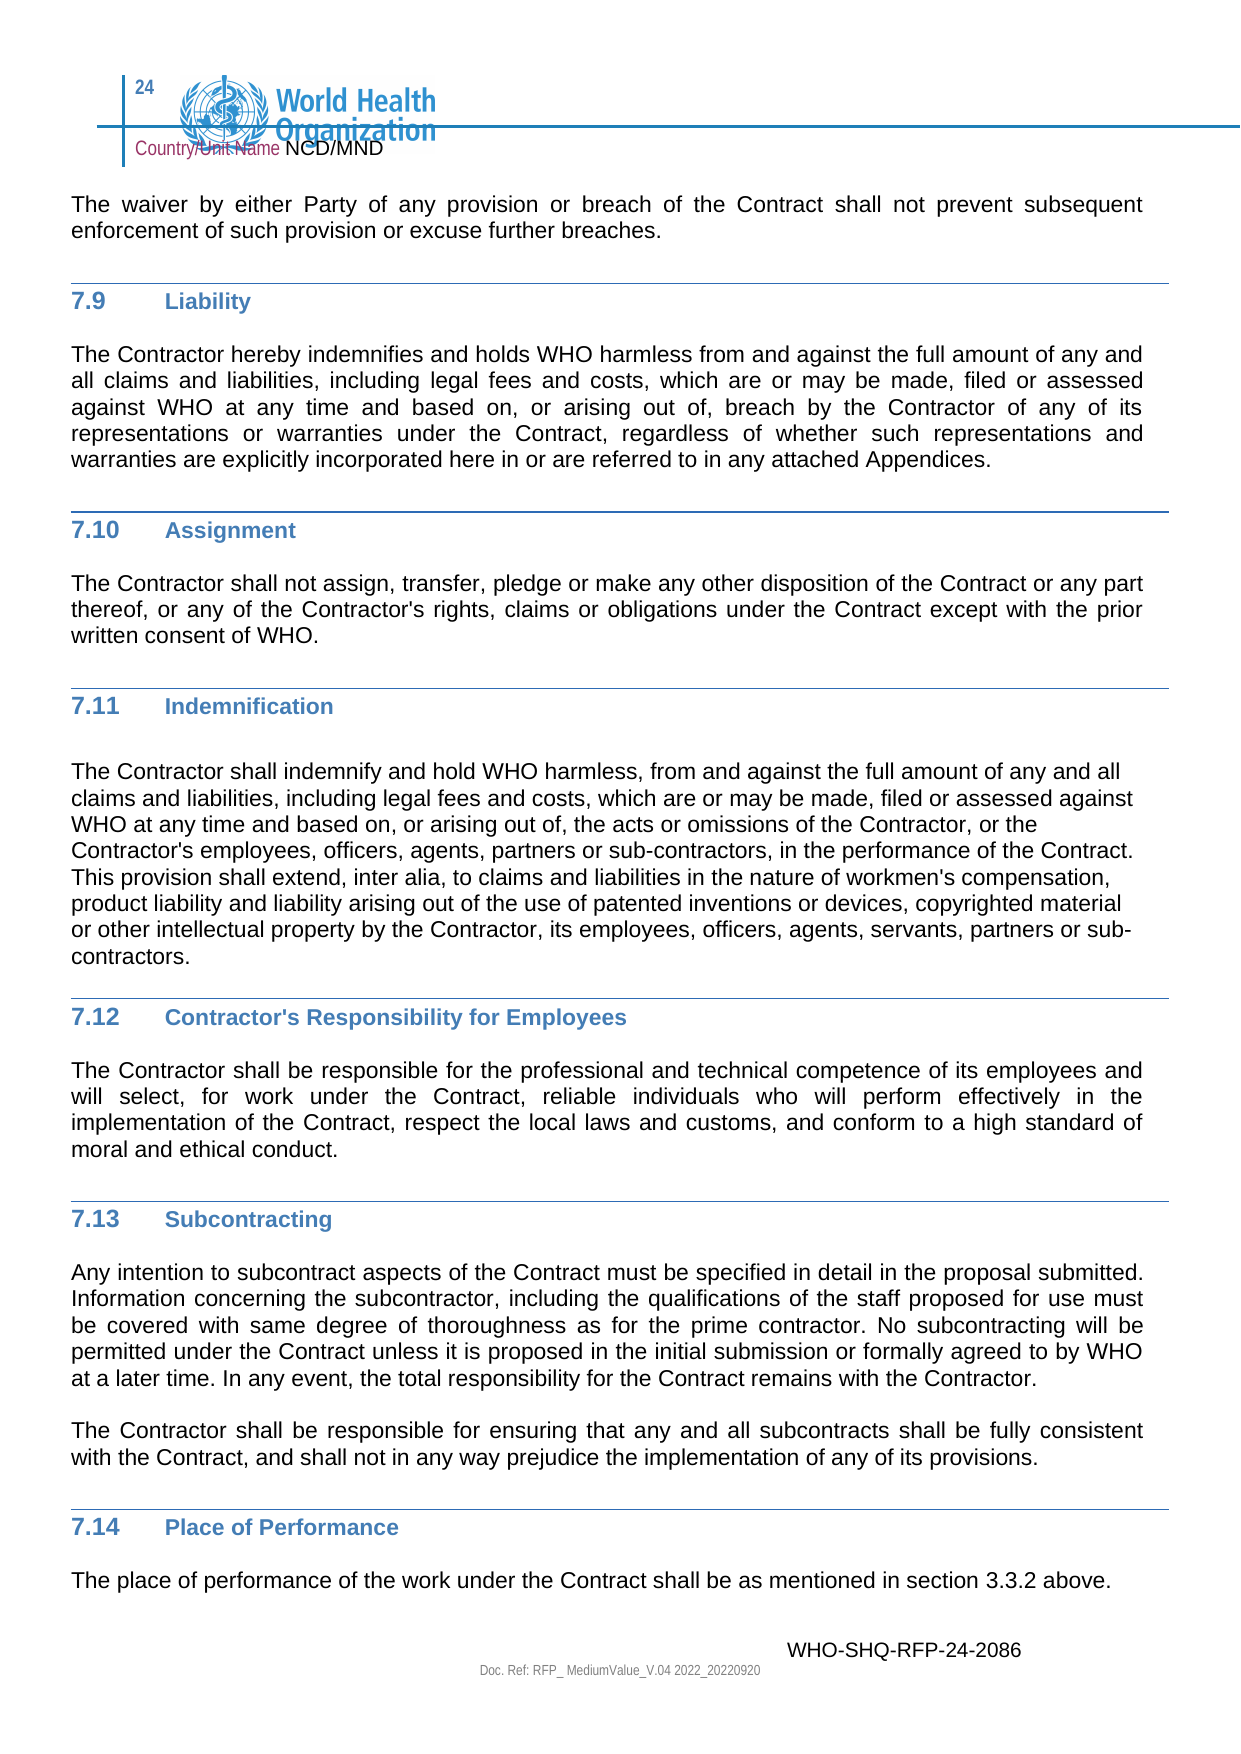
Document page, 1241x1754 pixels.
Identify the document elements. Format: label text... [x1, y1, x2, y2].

subtitle Place of Performance [71, 1510, 1169, 1541]
text The waiver by either Party of any provision or breach of the Contract shall not prevent subsequent enforcement of such provision or excuse further breaches. [71, 191, 1144, 244]
picture [372, 142, 380, 153]
text The Contractor shall be responsible for the professional and technical competence of its employees and will select, for work under the Contract, reliable individuals who will perform effectively in the implementation of the Contract, respect the local laws and customs, and conform to a high standard of moral and ethical conduct. [71, 1057, 1144, 1162]
picture [180, 128, 435, 154]
text The Contractor shall indemnify and hold WHO harmless, from and against the full amount of any and all claims and liabilities, including legal fees and costs, which are or may be made, filed or assessed against WHO at any time and based on, or arising out of, the acts or omissions of the Contractor, or the Contractor's employees, officers, agents, partners or sub-contractors, in the performance of the Contract. This provision shall extend, inter alia, to claims and liabilities in the nature of workmen's compensation, product liability and liability arising out of the use of patented inventions or devices, copyrighted material or other intellectual property by the Contractor, its employees, officers, agents, servants, partners or sub-contractors. [71, 758, 1144, 969]
picture [356, 143, 363, 154]
subtitle Assignment [71, 513, 1169, 543]
subtitle Contractor's Responsibility for Employees [71, 999, 1169, 1030]
picture [288, 143, 295, 154]
subtitle Indemnification [71, 689, 1169, 719]
text The Contractor shall be responsible for ensuring that any and all subcontracts shall be fully consistent with the Contract, and shall not in any way prejudice the implementation of any of its provisions. [71, 1417, 1144, 1470]
text The Contractor shall not assign, transfer, pledge or make any other disposition of the Contract or any part thereof, or any of the Contractor's rights, claims or obligations under the Contract except with the prior written consent of WHO. [71, 570, 1144, 649]
subtitle Subcontracting [71, 1202, 1169, 1233]
text The place of performance of the work under the Contract shall be as mentioned in section ‎3.3.2 above. [71, 1567, 1144, 1593]
picture [180, 75, 435, 125]
picture [346, 144, 350, 154]
picture [319, 142, 327, 153]
picture [237, 144, 242, 154]
picture [339, 143, 343, 154]
text The Contractor hereby indemnifies and holds WHO harmless from and against the full amount of any and all claims and liabilities, including legal fees and costs, which are or may be made, filed or assessed against WHO at any time and based on, or arising out of, breach by the Contractor of any of its representations or warranties under the Contract, regardless of whether such representations and warranties are explicitly incorporated here in or are referred to in any attached Appendices. [71, 341, 1144, 473]
subtitle Liability [71, 284, 1169, 314]
text Any intention to subcontract aspects of the Contract must be specified in detail in the proposal submitted. Information concerning the subcontractor, including the qualifications of the staff proposed for use must be covered with same degree of thoroughness as for the prime contractor. No subcontracting will be permitted under the Contract unless it is proposed in the initial submission or formally agreed to by WHO at a later time. In any event, the total responsibility for the Contract remains with the Contractor. [71, 1259, 1144, 1391]
